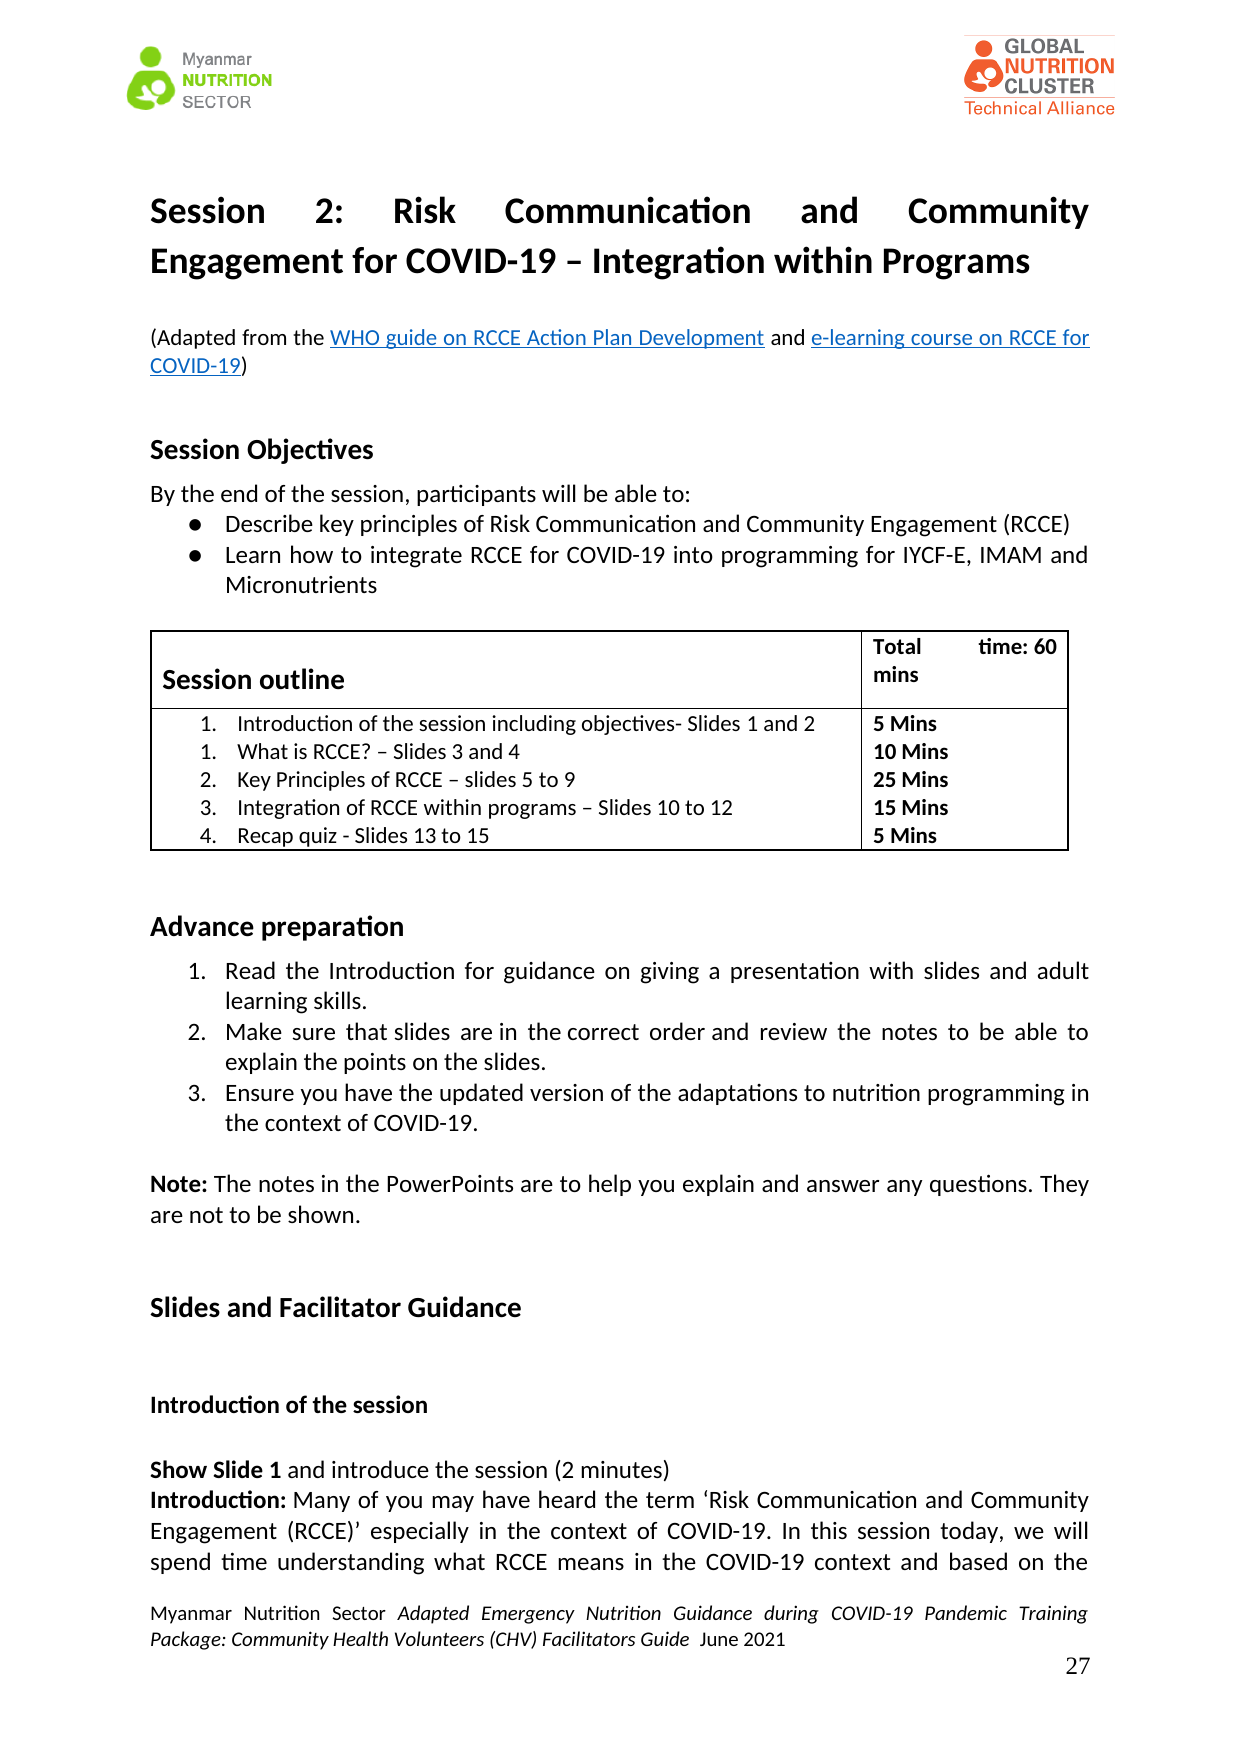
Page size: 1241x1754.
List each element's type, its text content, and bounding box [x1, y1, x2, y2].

list Ensure you have the updated version of the adaptations to nutrition programming in the context of COVID-19. [187, 1077, 1090, 1138]
picture [964, 35, 1115, 119]
table_cell 5 Mins 10 Mins 25 Mins 15 Mins 5 Mins [862, 709, 1067, 849]
text Show Slide 1 and introduce the session (2 minutes) [150, 1454, 1090, 1484]
list Learn how to integrate RCCE for COVID-19 into programming for IYCF-E, IMAM and Micronutrients [187, 539, 1090, 600]
subtitle Introduction of the session [150, 1389, 1090, 1419]
picture [109, 35, 299, 134]
list Read the Introduction for guidance on giving a presentation with slides and adult learning skills. [187, 955, 1090, 1016]
subtitle Slides and Facilitator Guidance [150, 1289, 1090, 1325]
text (Adapted from the WHO guide on RCCE Action Plan Development and e-learning course on RCCE for COVID-19) [150, 323, 1090, 379]
subtitle Advance preparation [150, 908, 1090, 944]
list Describe key principles of Risk Communication and Community Engagement (RCCE) [187, 508, 1090, 539]
table_cell Introduction of the session including objectives- Slides 1 and 2 What is RCCE? – Slides 3 and 4 Key Principles of RCCE – slides 5 to 9 Integration of RCCE within programs – Slides 10 to 12 Recap quiz - Slides 13 to 15 [152, 709, 861, 849]
table_header Session outline [152, 632, 861, 708]
subtitle Session 2: Risk Communication and Community Engagement for COVID-19 – Integration within Programs [150, 187, 1090, 283]
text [150, 1484, 1090, 1576]
subtitle Session Objectives [150, 431, 1090, 467]
text By the end of the session, participants will be able to: [150, 478, 1090, 508]
table_header Total time: 60 mins [862, 632, 1067, 708]
list Make sure that slides are in the correct order and review the notes to be able to explain the points on the slides. [187, 1016, 1090, 1077]
text Note: The notes in the PowerPoints are to help you explain and answer any questions. They are not to be shown. [150, 1168, 1090, 1229]
